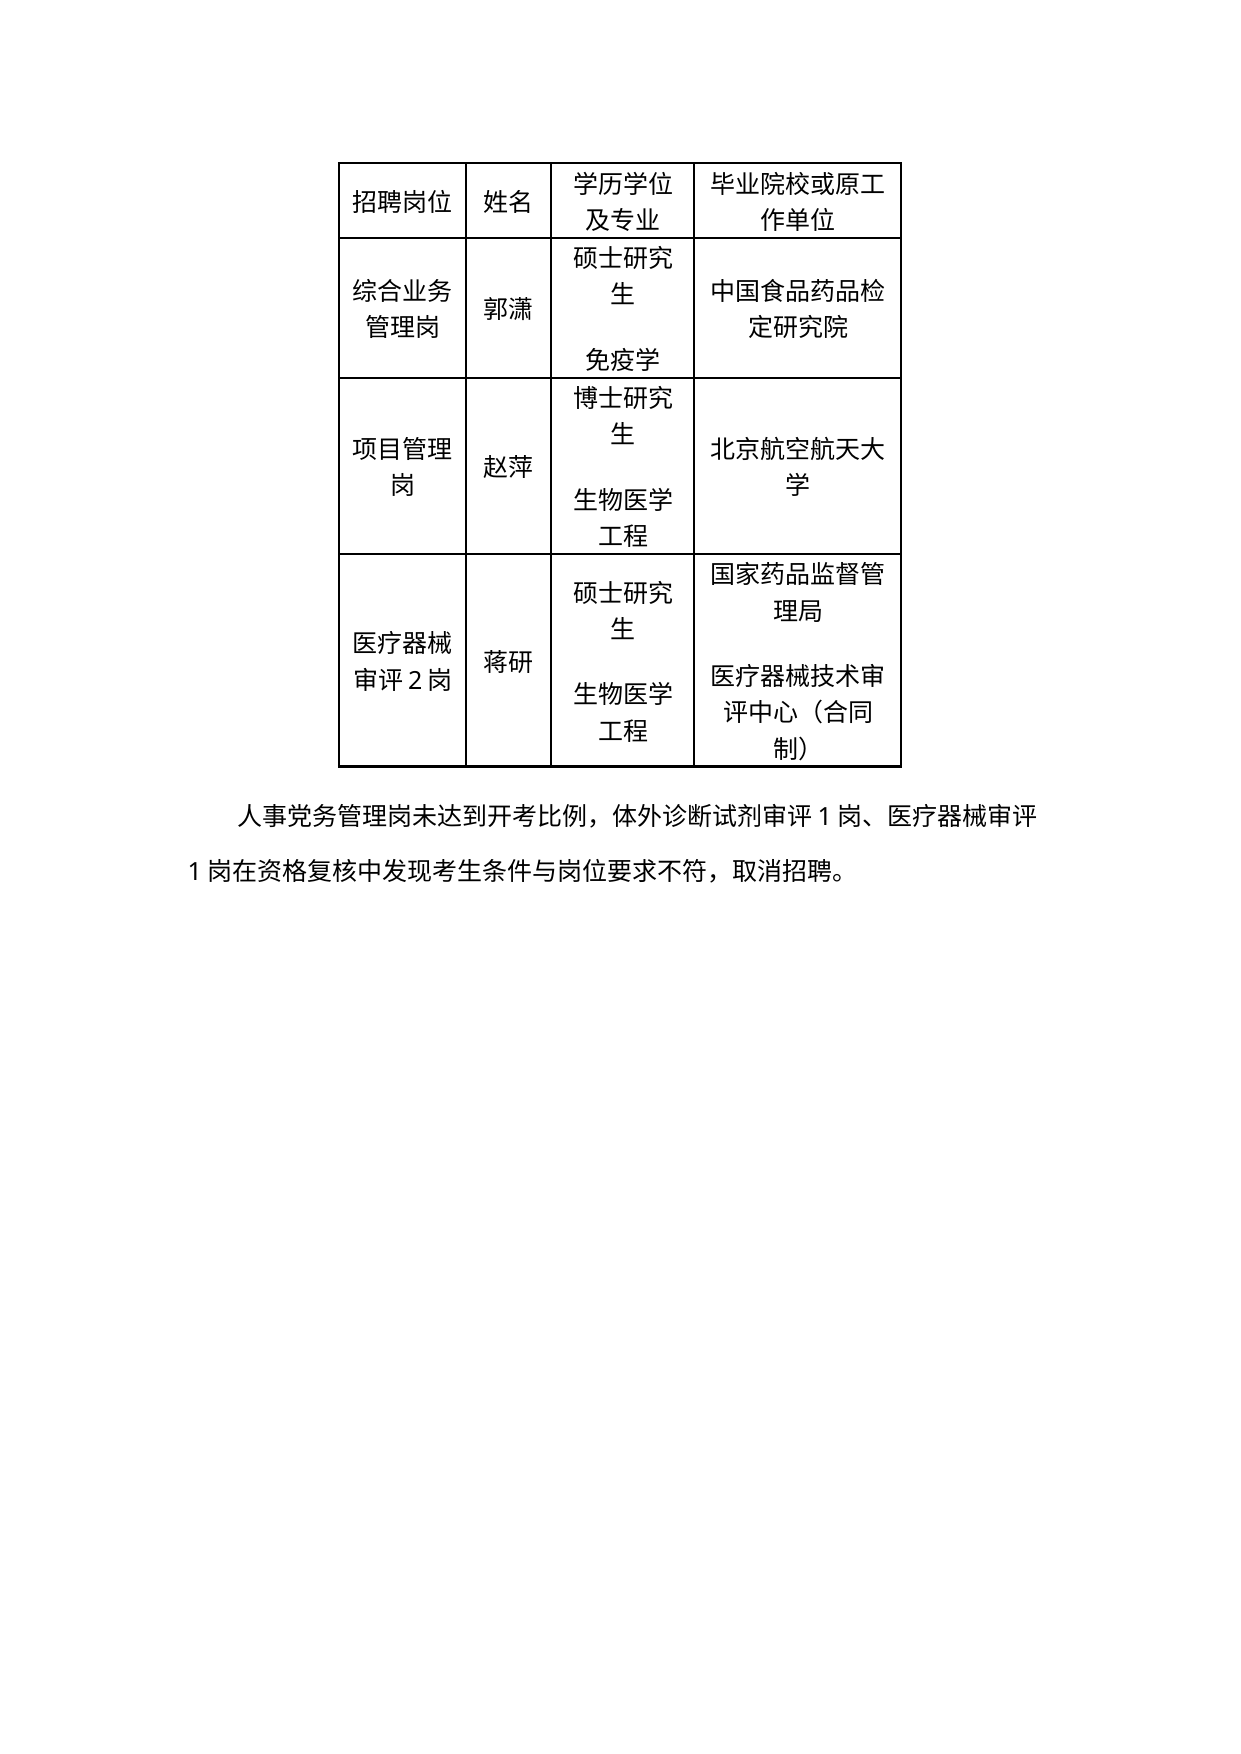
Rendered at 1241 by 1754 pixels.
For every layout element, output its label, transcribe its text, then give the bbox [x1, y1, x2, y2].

table_cell 项目管理岗 [340, 379, 465, 553]
table_header 招聘岗位 [340, 164, 465, 237]
table_header 姓名 [467, 164, 550, 237]
table_cell 综合业务管理岗 [340, 239, 465, 377]
table_cell 蒋研 [467, 555, 550, 765]
text 人事党务管理岗未达到开考比例，体外诊断试剂审评1岗、医疗器械审评1岗在资格复核中发现考生条件与岗位要求不符，取消招聘。 [187, 797, 1053, 887]
table_cell 郭潇 [467, 239, 550, 377]
table_cell 医疗器械审评2岗 [340, 555, 465, 765]
table_cell 中国食品药品检定研究院 [695, 239, 900, 377]
table_cell 硕士研究生 生物医学工程 [552, 555, 693, 765]
table_cell 北京航空航天大学 [695, 379, 900, 553]
table_cell 赵萍 [467, 379, 550, 553]
